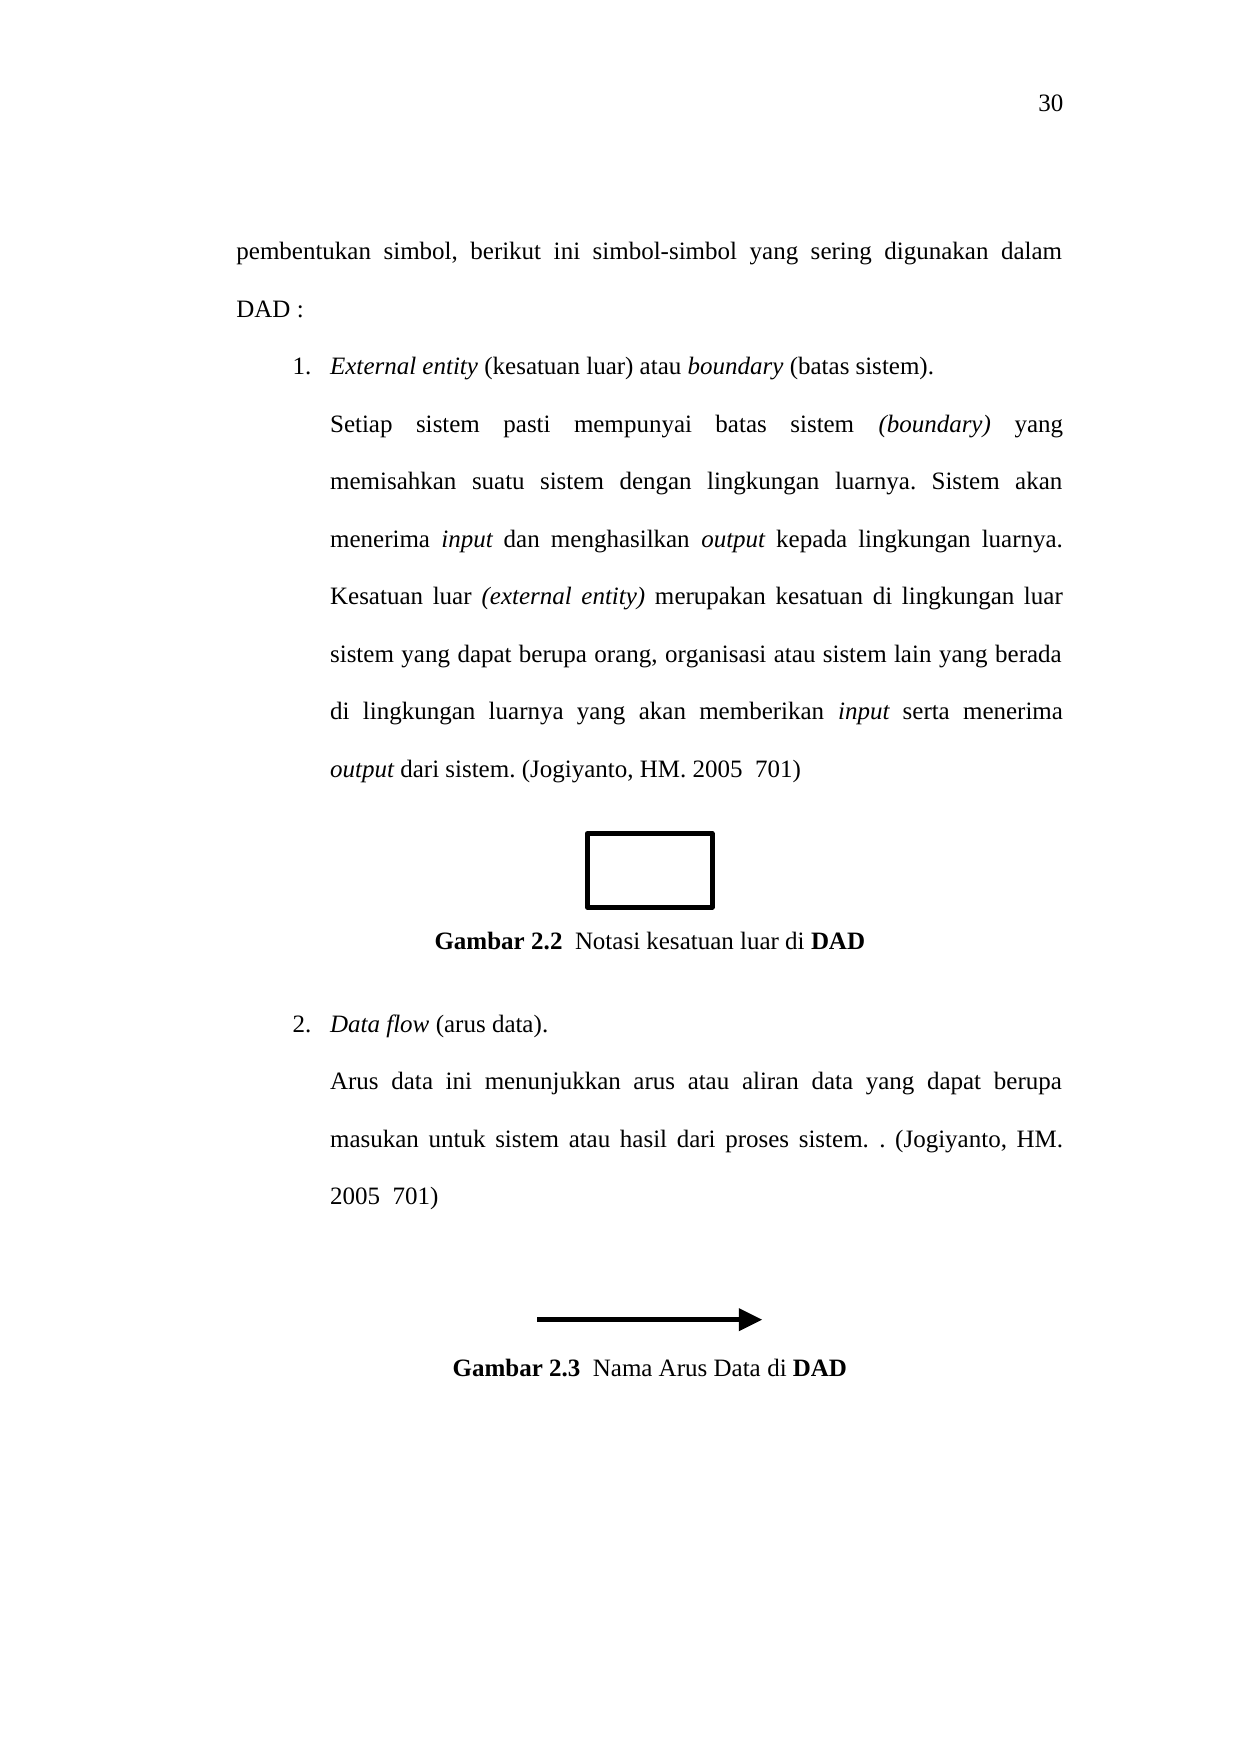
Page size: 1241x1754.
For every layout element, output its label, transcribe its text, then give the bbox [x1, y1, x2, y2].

list Data flow (arus data). [292, 1009, 1063, 1037]
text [236, 236, 1063, 322]
text Setiap sistem pasti mempunyai batas sistem (boundary) yang memisahkan suatu sistem dengan lingkungan luarnya. Sistem akan menerima input dan menghasilkan output kepada lingkungan luarnya. Kesatuan luar (external entity) merupakan kesatuan di lingkungan luar sistem yang dapat berupa orang, organisasi atau sistem lain yang berada di lingkungan luarnya yang akan memberikan input serta menerima output dari sistem. (Jogiyanto, HM. 2005 701) [330, 409, 1063, 782]
text Gambar 2.2 Notasi kesatuan luar di DAD [236, 926, 1063, 955]
text Gambar 2.3 Nama Arus Data di DAD [236, 1353, 1063, 1382]
text Arus data ini menunjukkan arus atau aliran data yang dapat berupa masukan untuk sistem atau hasil dari proses sistem. . (Jogiyanto, HM. 2005 701) [330, 1066, 1063, 1210]
list External entity (kesatuan luar) atau boundary (batas sistem). [292, 351, 1063, 380]
